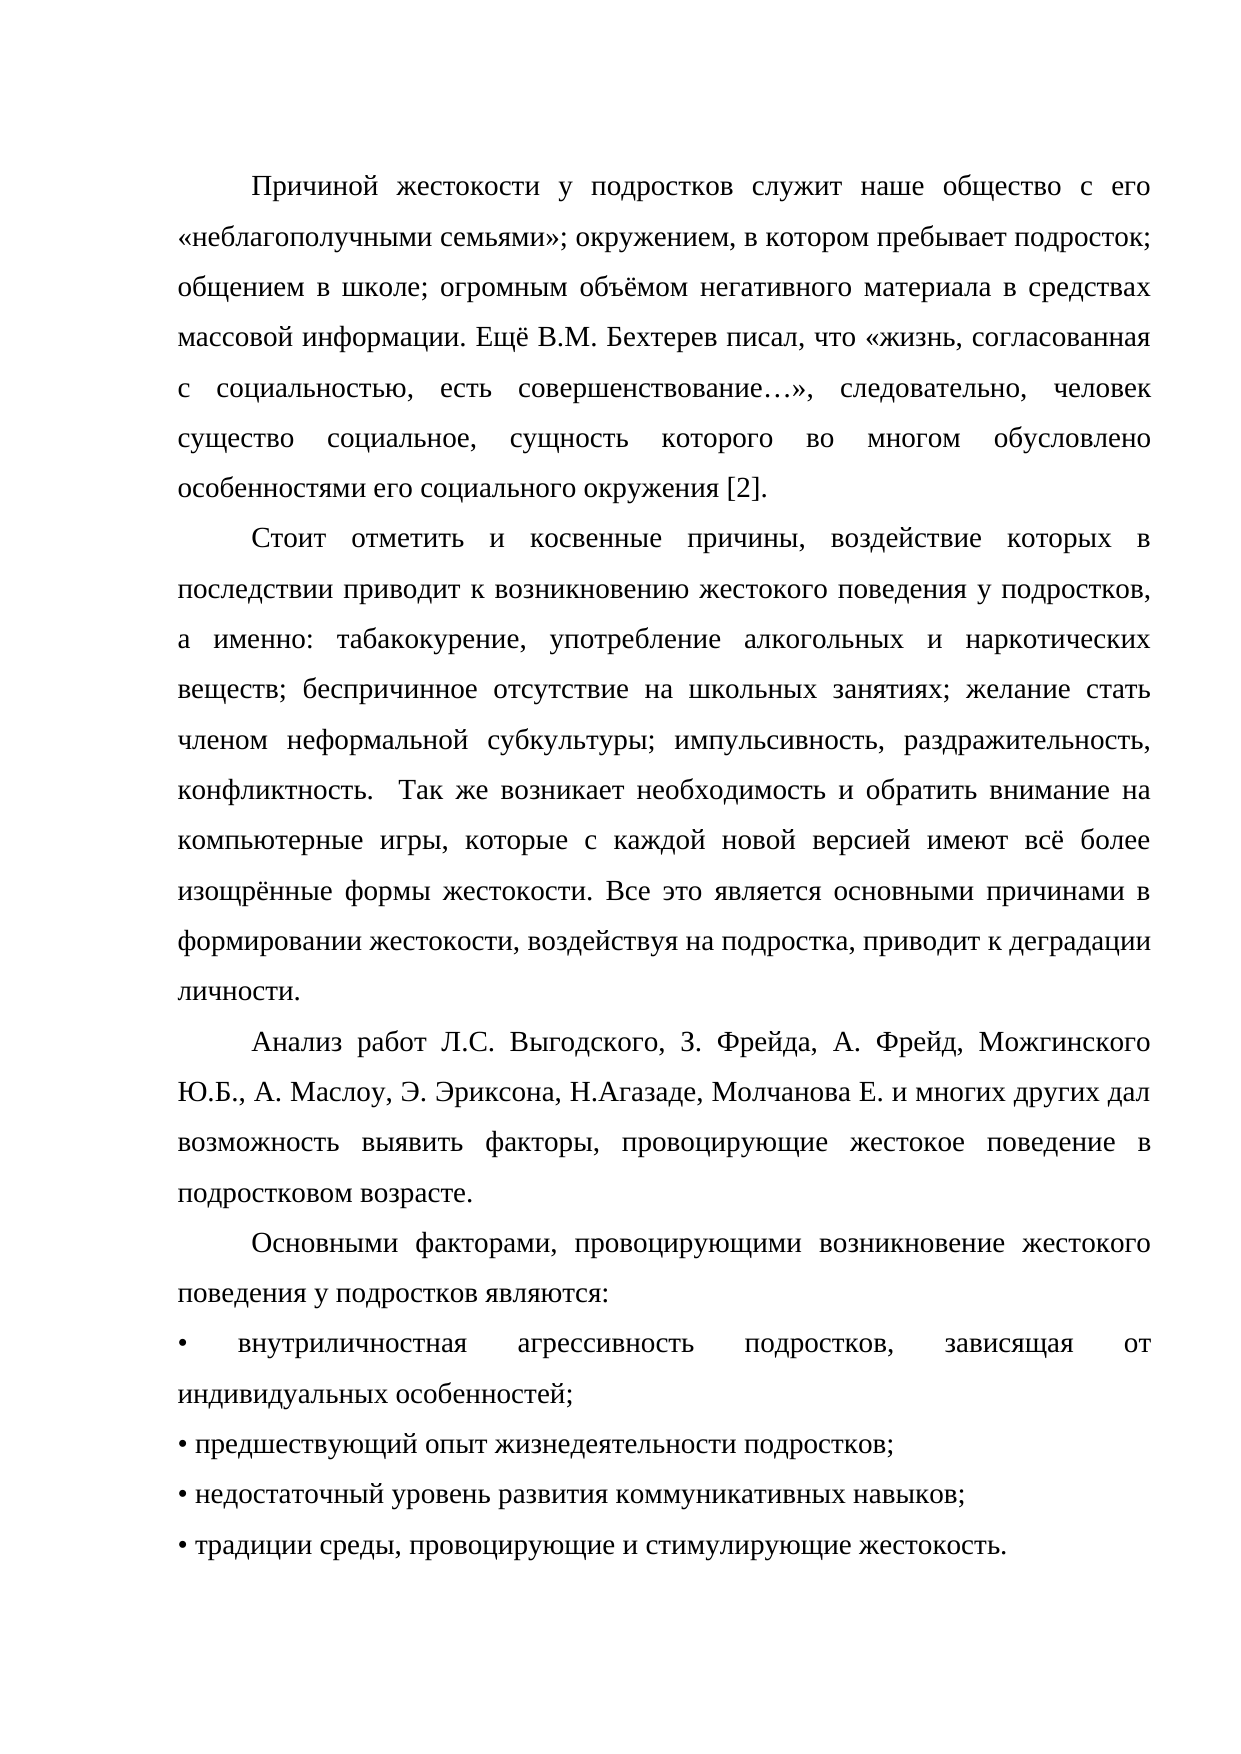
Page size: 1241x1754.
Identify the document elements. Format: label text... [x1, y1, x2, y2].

text • недостаточный уровень развития коммуникативных навыков; [177, 1477, 1152, 1510]
text Анализ работ Л.С. Выгодского, З. Фрейда, А. Фрейд, Можгинского Ю.Б., А. Маслоу, Э. Эриксона, Н.Агазаде, Молчанова Е. и многих других дал возможность выявить факторы, провоцирующие жестокое поведение в подростковом возрасте. [177, 1024, 1152, 1208]
text • предшествующий опыт жизнедеятельности подростков; [177, 1426, 1152, 1460]
text Основными факторами, провоцирующими возникновение жестокого поведения у подростков являются: [177, 1225, 1152, 1309]
text • внутриличностная агрессивность подростков, зависящая от индивидуальных особенностей; [177, 1326, 1152, 1409]
text • традиции среды, провоцирующие и стимулирующие жестокость. [177, 1527, 1152, 1560]
text Стоит отметить и косвенные причины, воздействие которых в последствии приводит к возникновению жестокого поведения у подростков, а именно: табакокурение, употребление алкогольных и наркотических веществ; беспричинное отсутствие на школьных занятиях; желание стать членом неформальной субкультуры; импульсивность, раздражительность, конфликтность. Так же возникает необходимость и обратить внимание на компьютерные игры, которые с каждой новой версией имеют всё более изощрённые формы жестокости. Все это является основными причинами в формировании жестокости, воздействуя на подростка, приводит к деградации личности. [177, 521, 1152, 1007]
text Причиной жестокости у подростков служит наше общество с его «неблагополучными семьями»; окружением, в котором пребывает подросток; общением в школе; огромным объёмом негативного материала в средствах массовой информации. Ещё В.М. Бехтерев писал, что «жизнь, согласованная с социальностью, есть совершенствование…», следовательно, человек существо социальное, сущность которого во многом обусловлено особенностями его социального окружения [2]. [177, 168, 1152, 504]
